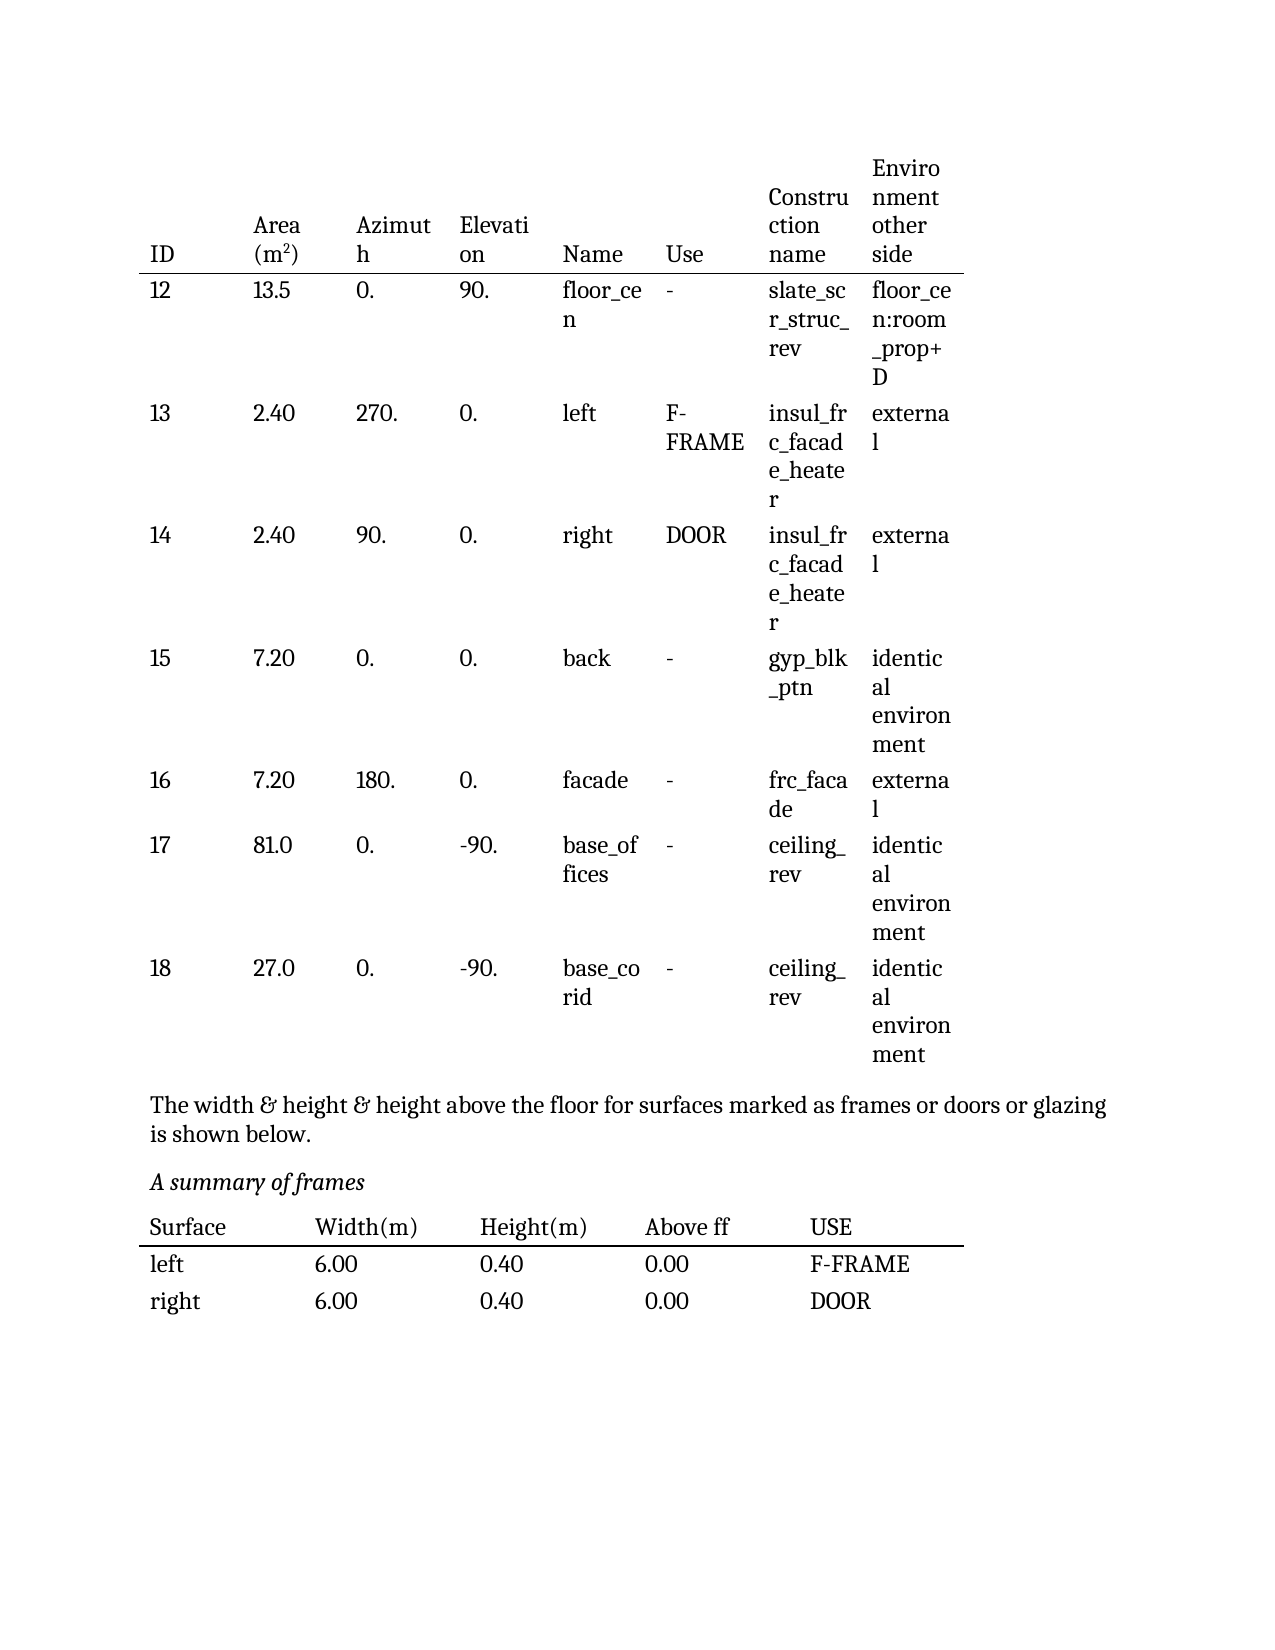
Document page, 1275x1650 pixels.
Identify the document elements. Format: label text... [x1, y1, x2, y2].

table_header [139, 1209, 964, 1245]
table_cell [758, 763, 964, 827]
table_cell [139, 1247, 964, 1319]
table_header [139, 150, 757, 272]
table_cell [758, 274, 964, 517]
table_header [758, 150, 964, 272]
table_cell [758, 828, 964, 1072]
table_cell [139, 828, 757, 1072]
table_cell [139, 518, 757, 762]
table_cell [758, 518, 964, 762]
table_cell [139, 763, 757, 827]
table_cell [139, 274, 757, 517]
text The width & height & height above the floor for surfaces marked as frames or doors or glazing is shown below. [150, 1091, 1125, 1149]
text A summary of frames [150, 1167, 1125, 1196]
